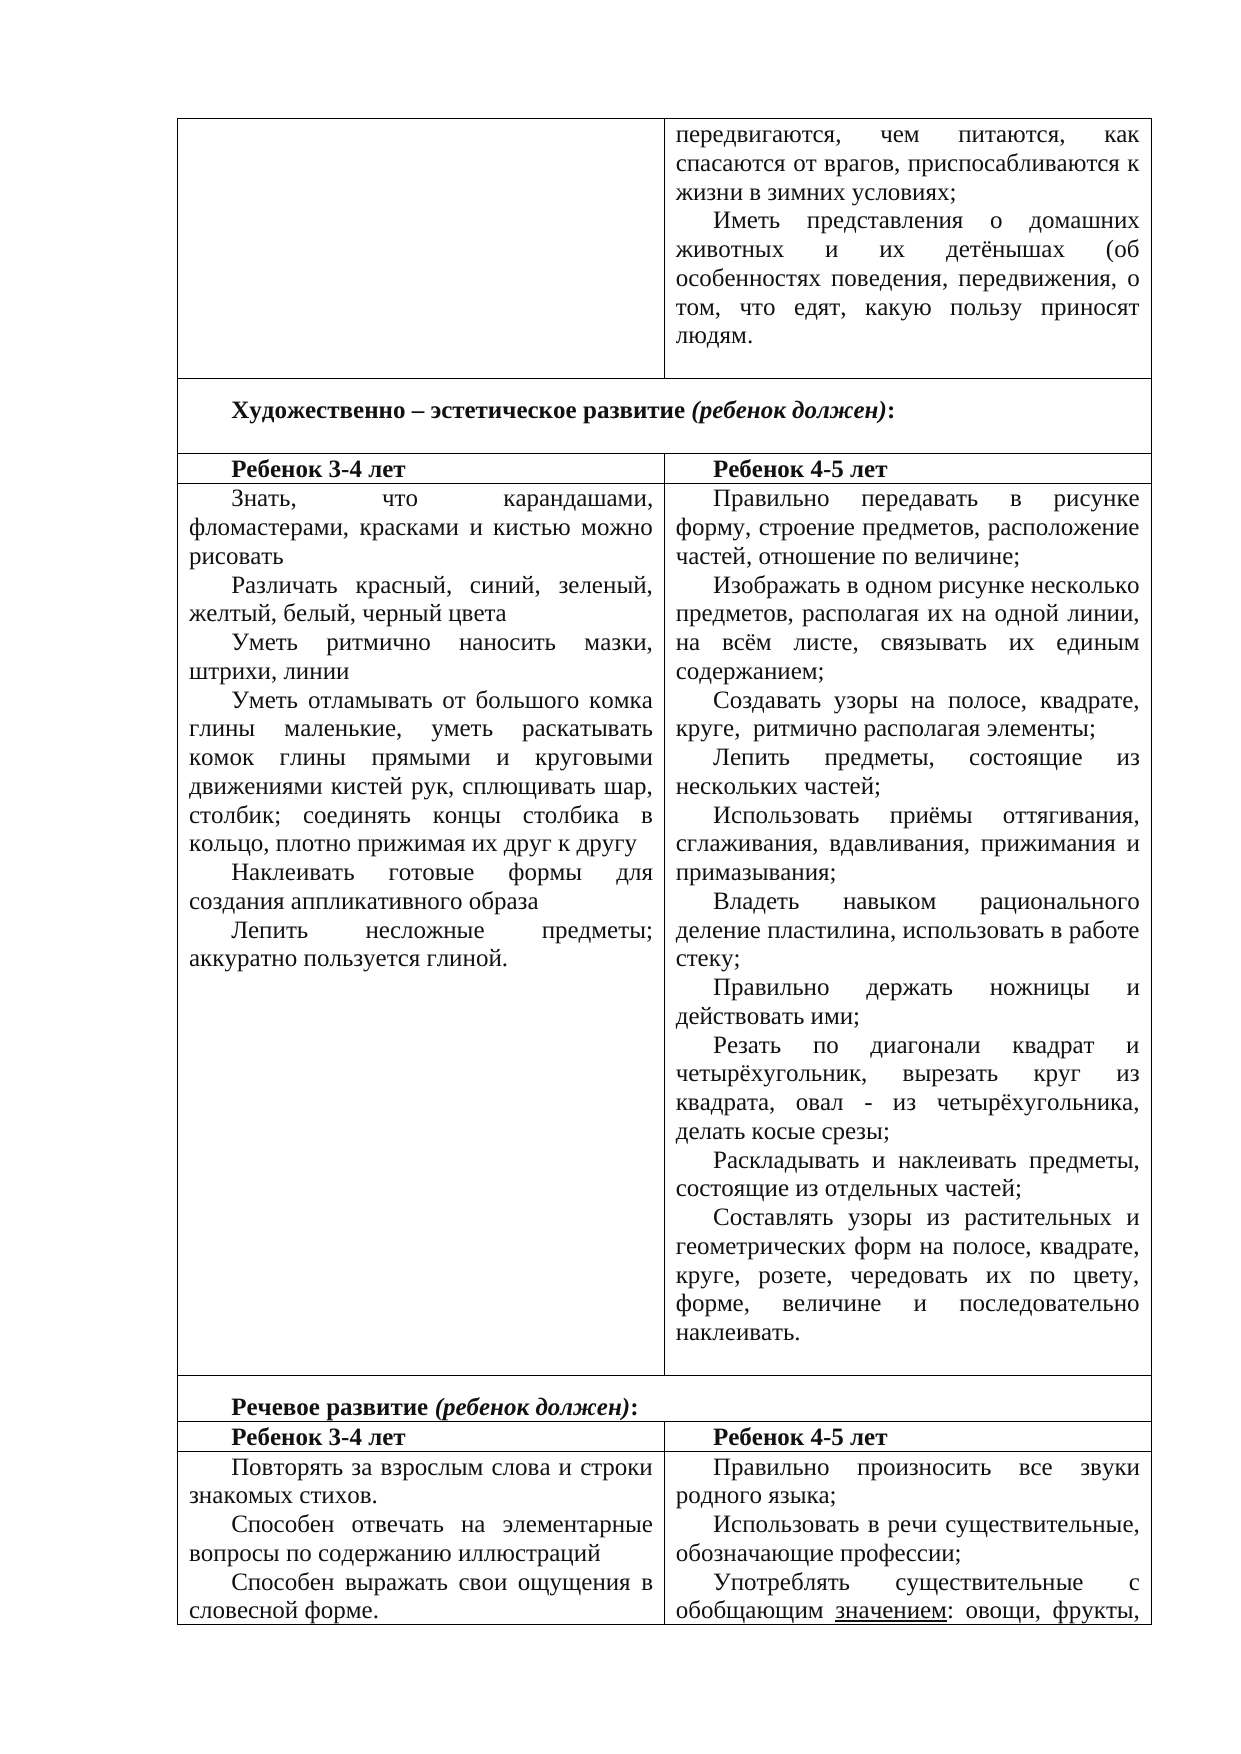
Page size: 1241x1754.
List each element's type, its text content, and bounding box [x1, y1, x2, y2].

table_cell Ребенок 4-5 лет [665, 454, 1151, 482]
table_cell Художественно – эстетическое развитие (ребенок должен): [178, 379, 1151, 453]
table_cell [665, 1452, 1151, 1624]
table_cell Речевое развитие (ребенок должен): [178, 1376, 1151, 1421]
table_cell Правильно передавать в рисунке форму, строение предметов, расположение частей, отношение по величине; Изображать в одном рисунке несколько предметов, располагая их на одной линии, на всём листе, связывать их единым содержанием; Создавать узоры на полосе, квадрате, круге, ритмично располагая элементы; Лепить предметы, состоящие из нескольких частей; Использовать приёмы оттягивания, сглаживания, вдавливания, прижимания и примазывания; Владеть навыком рационального деление пластилина, использовать в работе стеку; Правильно держать ножницы и действовать ими; Резать по диагонали квадрат и четырёхугольник, вырезать круг из квадрата, овал - из четырёхугольника, делать косые срезы; Раскладывать и наклеивать предметы, состоящие из отдельных частей; Составлять узоры из растительных и геометрических форм на полосе, квадрате, круге, розете, чередовать их по цвету, форме, величине и последовательно наклеивать. [665, 484, 1151, 1375]
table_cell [665, 119, 1151, 378]
table_cell Ребенок 3-4 лет [178, 454, 664, 482]
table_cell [178, 1452, 664, 1624]
table_cell Знать, что карандашами, фломастерами, красками и кистью можно рисовать Различать красный, синий, зеленый, желтый, белый, черный цвета Уметь ритмично наносить мазки, штрихи, линии Уметь отламывать от большого комка глины маленькие, уметь раскатывать комок глины прямыми и круговыми движениями кистей рук, сплющивать шар, столбик; соединять концы столбика в кольцо, плотно прижимая их друг к другу Наклеивать готовые формы для создания аппликативного образа Лепить несложные предметы; аккуратно пользуется глиной. [178, 484, 664, 1375]
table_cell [178, 119, 664, 378]
table_cell Ребенок 3-4 лет [178, 1422, 664, 1451]
table_cell Ребенок 4-5 лет [665, 1422, 1151, 1451]
